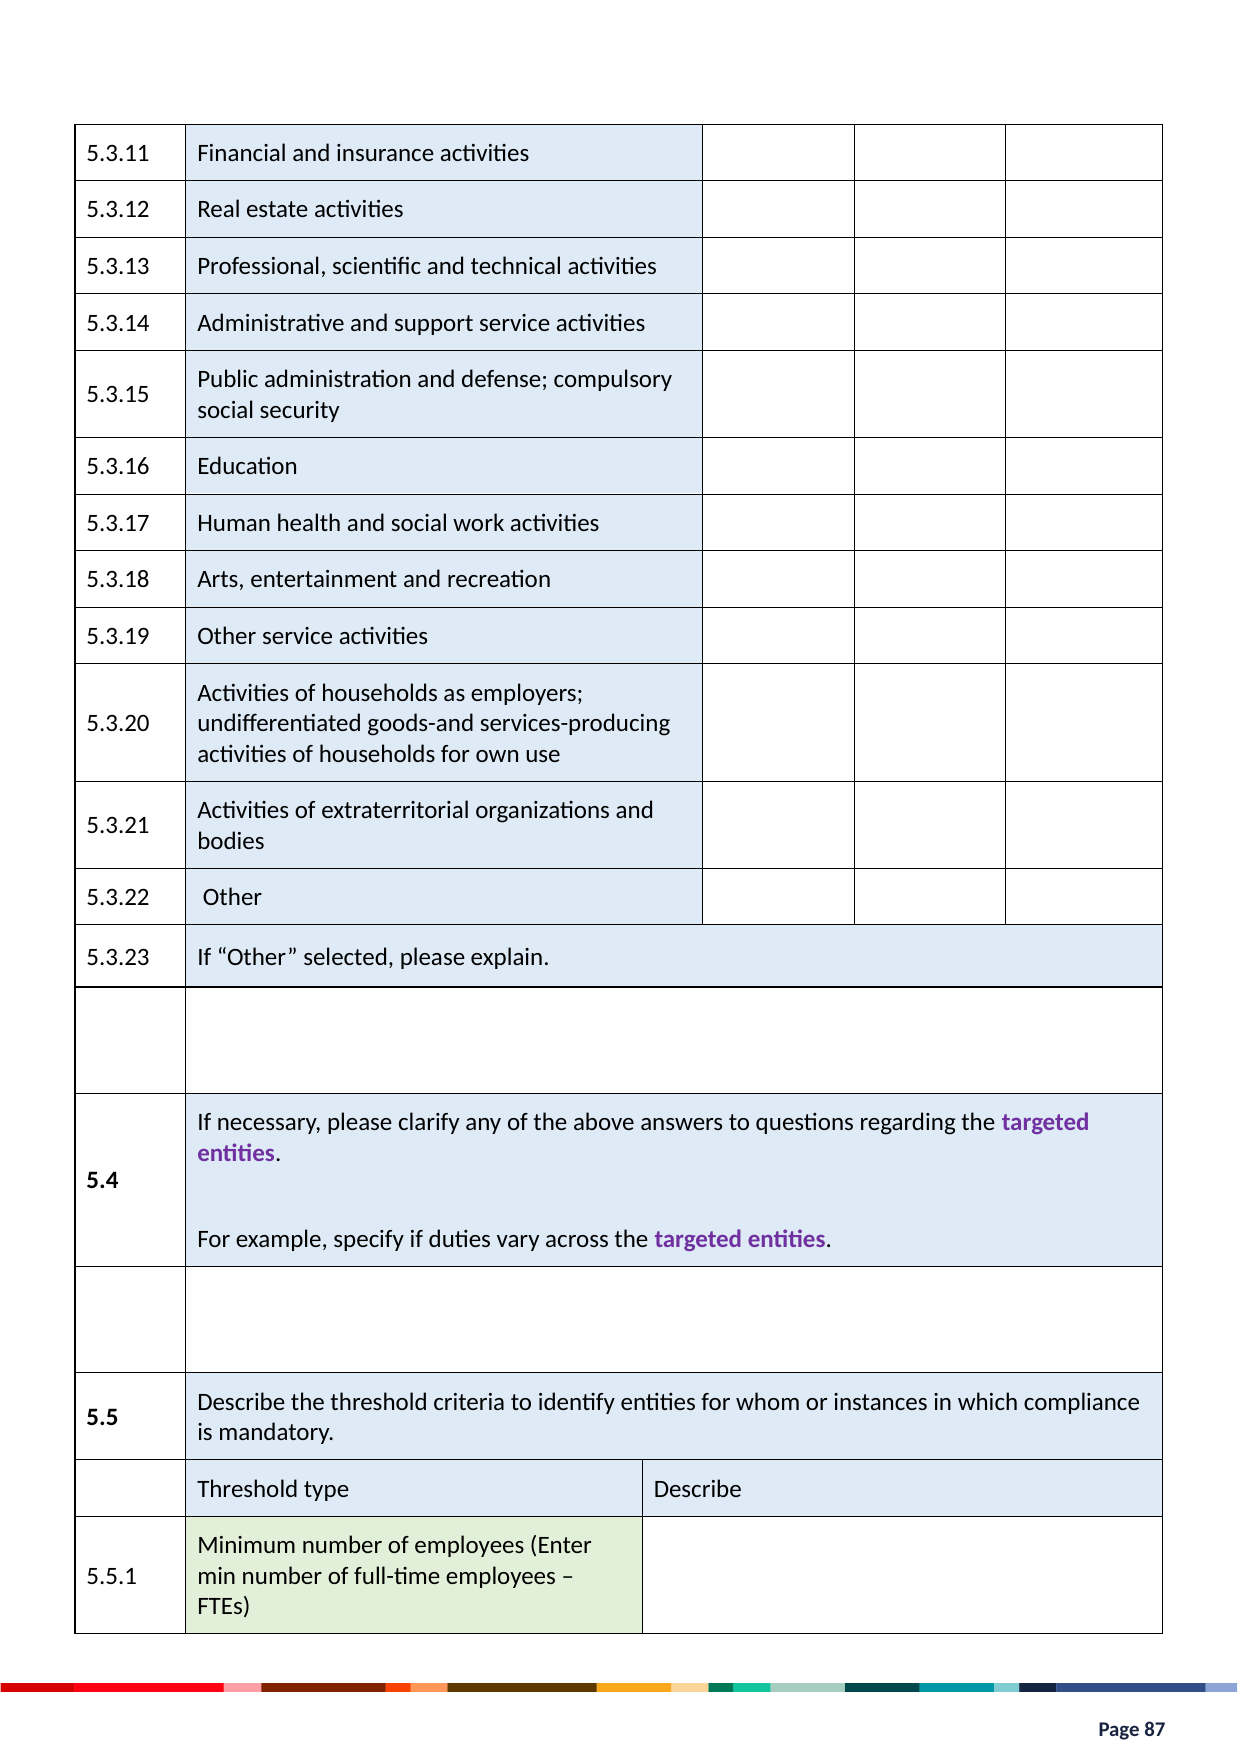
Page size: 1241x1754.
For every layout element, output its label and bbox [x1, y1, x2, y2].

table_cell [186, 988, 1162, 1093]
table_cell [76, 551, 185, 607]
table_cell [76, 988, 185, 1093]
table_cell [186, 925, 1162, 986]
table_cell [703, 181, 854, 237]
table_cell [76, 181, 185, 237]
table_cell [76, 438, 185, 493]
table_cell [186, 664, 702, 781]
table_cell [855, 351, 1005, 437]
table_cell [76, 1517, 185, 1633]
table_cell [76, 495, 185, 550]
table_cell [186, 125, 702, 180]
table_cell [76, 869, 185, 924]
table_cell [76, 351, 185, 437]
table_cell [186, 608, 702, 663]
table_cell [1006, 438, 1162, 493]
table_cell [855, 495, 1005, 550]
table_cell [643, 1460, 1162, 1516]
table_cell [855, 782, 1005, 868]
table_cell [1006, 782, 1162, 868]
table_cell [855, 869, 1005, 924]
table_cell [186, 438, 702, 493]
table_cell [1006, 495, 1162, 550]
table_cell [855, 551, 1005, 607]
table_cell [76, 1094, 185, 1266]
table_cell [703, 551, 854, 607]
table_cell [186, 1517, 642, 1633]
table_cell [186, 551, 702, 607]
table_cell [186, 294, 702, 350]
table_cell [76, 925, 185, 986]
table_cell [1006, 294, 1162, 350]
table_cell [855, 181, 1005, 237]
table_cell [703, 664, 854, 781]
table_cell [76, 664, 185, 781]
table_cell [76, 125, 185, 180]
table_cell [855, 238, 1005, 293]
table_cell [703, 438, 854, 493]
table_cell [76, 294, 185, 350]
picture [0, 1683, 1236, 1692]
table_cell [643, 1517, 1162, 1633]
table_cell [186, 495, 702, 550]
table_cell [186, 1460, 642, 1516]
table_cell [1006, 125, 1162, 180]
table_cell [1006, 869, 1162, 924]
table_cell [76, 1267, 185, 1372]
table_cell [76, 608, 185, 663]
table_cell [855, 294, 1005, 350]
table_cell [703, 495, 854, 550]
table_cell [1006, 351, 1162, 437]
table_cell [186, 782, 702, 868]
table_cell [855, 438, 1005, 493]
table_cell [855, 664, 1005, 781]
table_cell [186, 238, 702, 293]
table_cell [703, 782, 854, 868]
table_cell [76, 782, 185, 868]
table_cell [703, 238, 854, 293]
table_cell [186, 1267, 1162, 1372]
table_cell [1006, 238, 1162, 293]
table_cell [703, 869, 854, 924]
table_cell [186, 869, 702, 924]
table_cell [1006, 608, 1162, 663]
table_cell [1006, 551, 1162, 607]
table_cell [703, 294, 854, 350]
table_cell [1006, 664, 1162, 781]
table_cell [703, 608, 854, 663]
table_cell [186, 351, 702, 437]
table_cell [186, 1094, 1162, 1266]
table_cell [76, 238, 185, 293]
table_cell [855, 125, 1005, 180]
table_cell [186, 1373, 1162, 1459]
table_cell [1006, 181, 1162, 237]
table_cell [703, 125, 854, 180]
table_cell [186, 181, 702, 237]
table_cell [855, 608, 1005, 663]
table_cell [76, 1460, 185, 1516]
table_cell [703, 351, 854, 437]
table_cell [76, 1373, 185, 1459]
